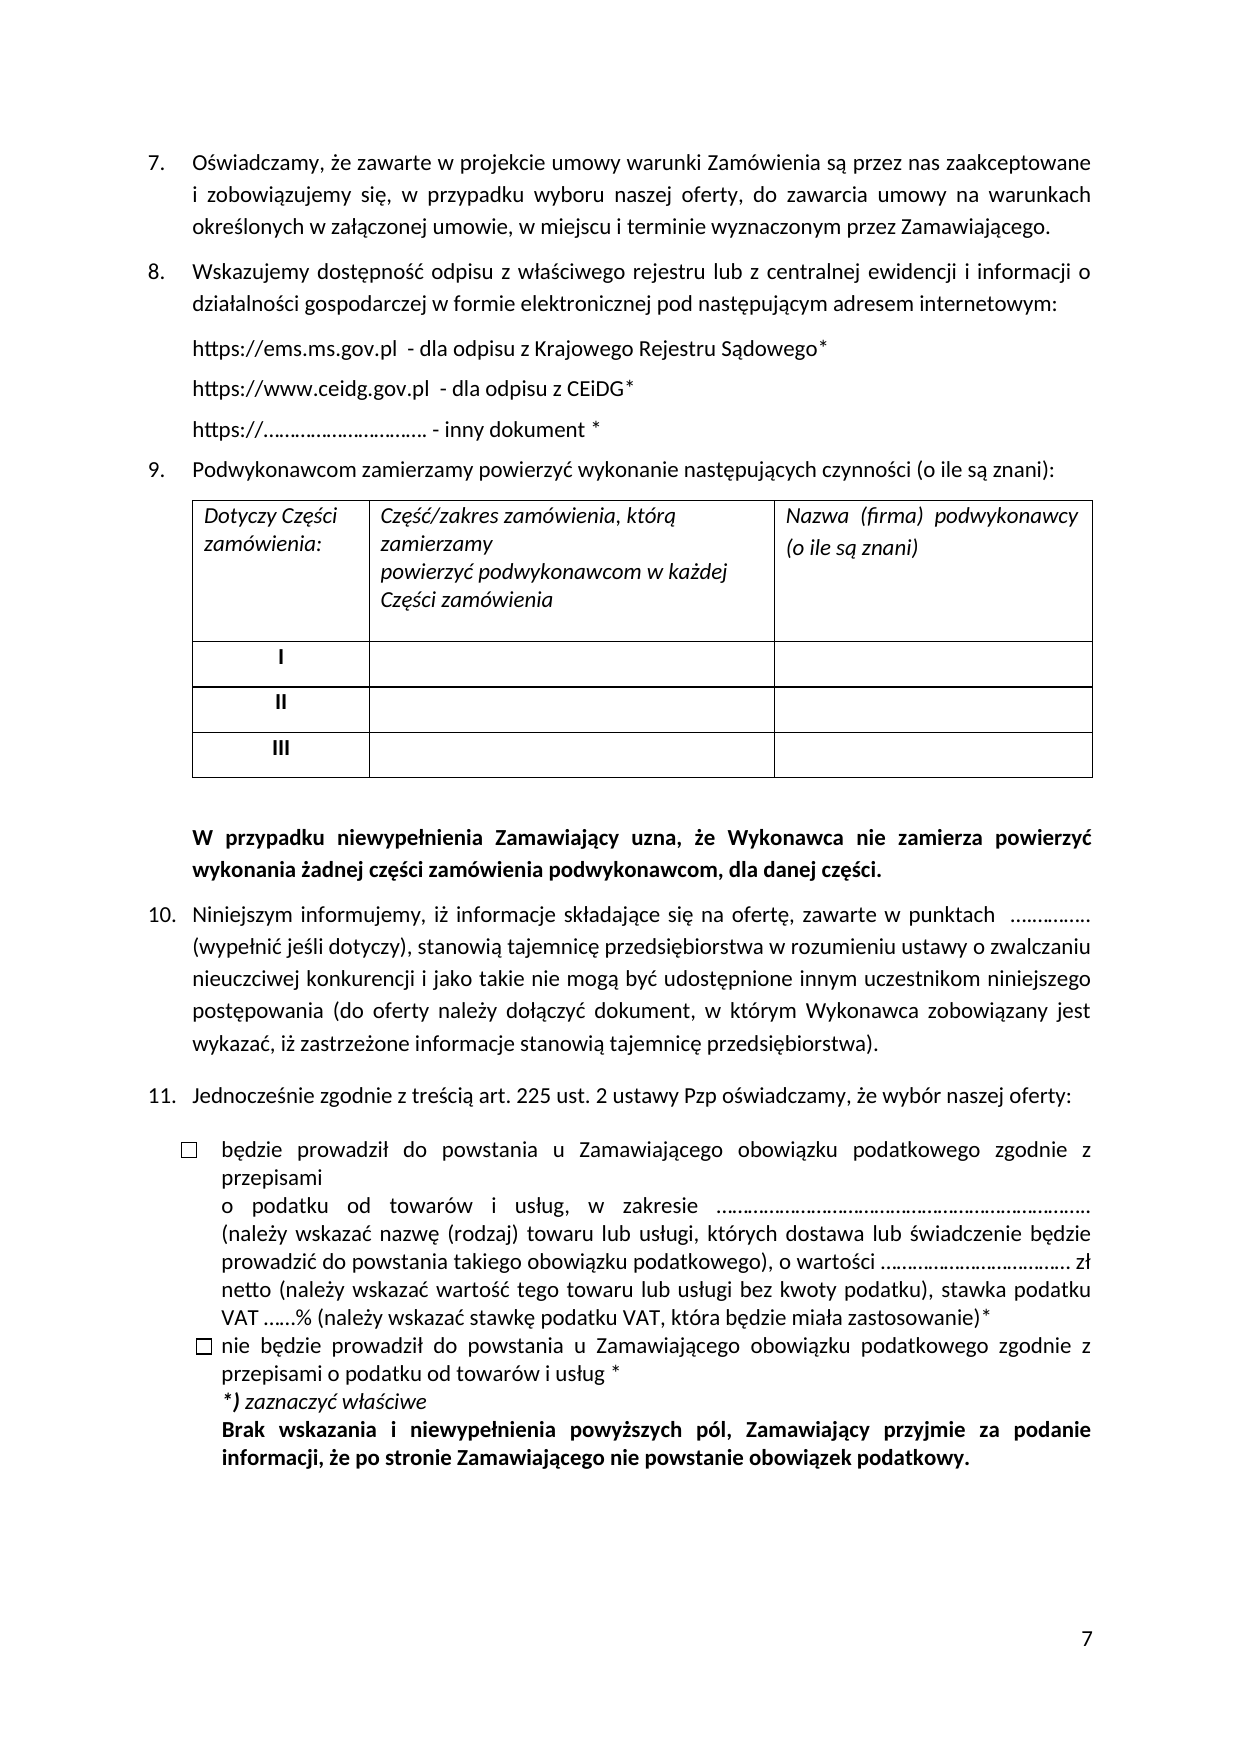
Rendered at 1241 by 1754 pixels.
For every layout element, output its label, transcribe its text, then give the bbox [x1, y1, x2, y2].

list Wskazujemy dostępność odpisu z właściwego rejestru lub z centralnej ewidencji i informacji o działalności gospodarczej w formie elektronicznej pod następującym adresem internetowym: [148, 257, 1092, 317]
list Podwykonawcom zamierzamy powierzyć wykonanie następujących czynności (o ile są znani): [148, 455, 1092, 483]
table_cell [370, 733, 774, 777]
table_cell [370, 688, 774, 732]
table_cell I [193, 642, 369, 686]
table_header Część/zakres zamówienia, którą zamierzamy powierzyć podwykonawcom w każdej Części zamówienia [370, 501, 774, 641]
text W przypadku niewypełnienia Zamawiający uzna, że Wykonawca nie zamierza powierzyć wykonania żadnej części zamówienia podwykonawcom, dla danej części. [192, 823, 1092, 883]
text Brak wskazania i niewypełnienia powyższych pól, Zamawiający przyjmie za podanie informacji, że po stronie Zamawiającego nie powstanie obowiązek podatkowy. [222, 1415, 1092, 1471]
list Jednocześnie zgodnie z treścią art. 225 ust. 2 ustawy Pzp oświadczamy, że wybór naszej oferty: [148, 1082, 1092, 1110]
table_cell II [193, 688, 369, 732]
table_header Dotyczy Części zamówienia: [193, 501, 369, 641]
text nie będzie prowadził do powstania u Zamawiającego obowiązku podatkowego zgodnie z przepisami o podatku od towarów i usług * [221, 1331, 1092, 1387]
table_cell [370, 642, 774, 686]
table_header Nazwa (firma) podwykonawcy (o ile są znani) [775, 501, 1092, 641]
text https://…………………………. - inny dokument * [192, 415, 1092, 443]
text https://ems.ms.gov.pl - dla odpisu z Krajowego Rejestru Sądowego* [192, 334, 1092, 362]
table_cell [775, 733, 1092, 777]
text będzie prowadził do powstania u Zamawiającego obowiązku podatkowego zgodnie z przepisami o podatku od towarów i usług, w zakresie …………………………………………………………….. (należy wskazać nazwę (rodzaj) towaru lub usługi, których dostawa lub świadczenie będzie prowadzić do powstania takiego obowiązku podatkowego), o wartości ……………………………… zł netto (należy wskazać wartość tego towaru lub usługi bez kwoty podatku), stawka podatku VAT ……% (należy wskazać stawkę podatku VAT, która będzie miała zastosowanie)* [221, 1135, 1092, 1331]
table_cell [775, 688, 1092, 732]
text https://www.ceidg.gov.pl - dla odpisu z CEiDG* [192, 374, 1092, 402]
table_cell III [193, 733, 369, 777]
list Niniejszym informujemy, iż informacje składające się na ofertę, zawarte w punktach ….……….. (wypełnić jeśli dotyczy), stanowią tajemnicę przedsiębiorstwa w rozumieniu ustawy o zwalczaniu nieuczciwej konkurencji i jako takie nie mogą być udostępnione innym uczestnikom niniejszego postępowania (do oferty należy dołączyć dokument, w którym Wykonawca zobowiązany jest wykazać, iż zastrzeżone informacje stanowią tajemnicę przedsiębiorstwa). [148, 900, 1092, 1057]
text *) zaznaczyć właściwe [148, 1387, 1092, 1415]
table_cell [775, 642, 1092, 686]
list Oświadczamy, że zawarte w projekcie umowy warunki Zamówienia są przez nas zaakceptowane i zobowiązujemy się, w przypadku wyboru naszej oferty, do zawarcia umowy na warunkach określonych w załączonej umowie, w miejscu i terminie wyznaczonym przez Zamawiającego. [148, 148, 1092, 240]
